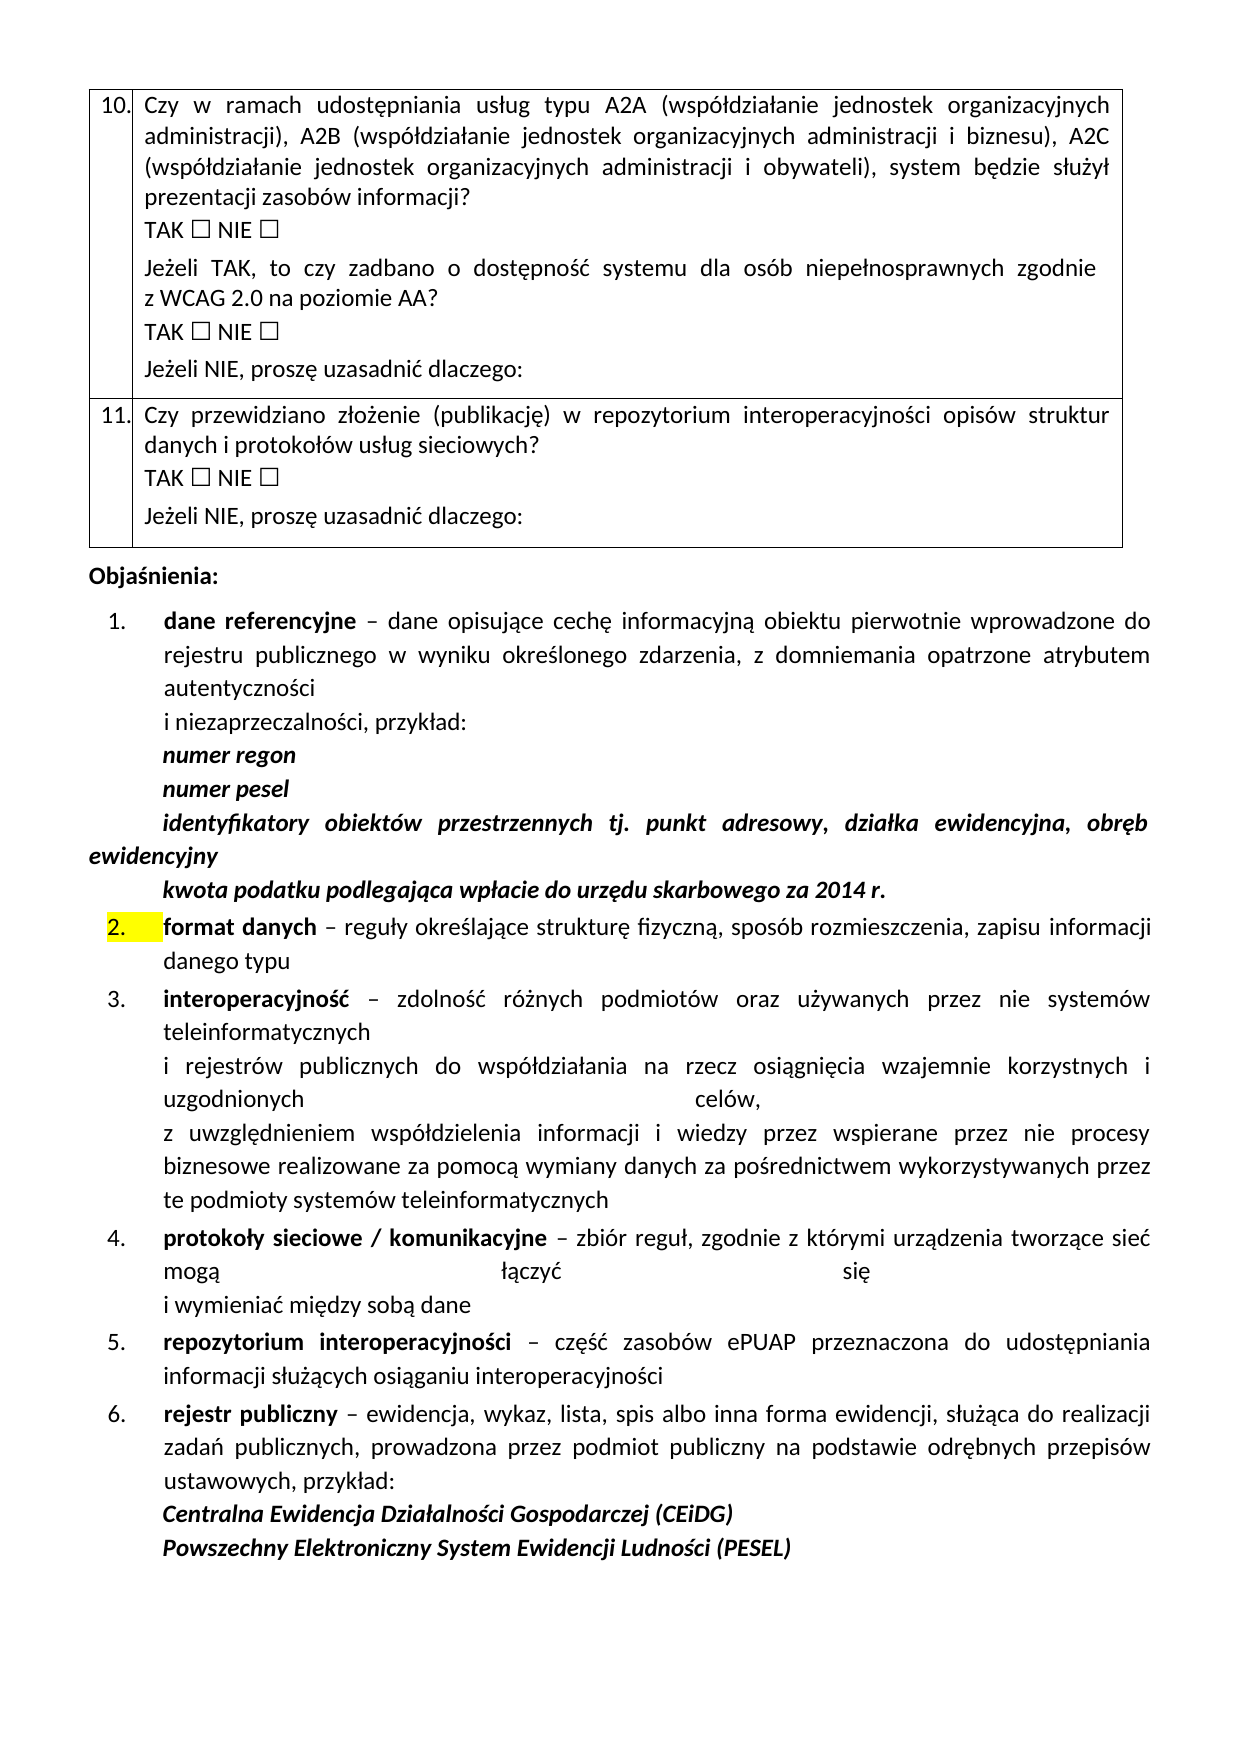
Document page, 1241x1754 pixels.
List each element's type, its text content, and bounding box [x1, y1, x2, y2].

list repozytorium interoperacyjności – część zasobów ePUAP przeznaczona do udostępniania informacji służących osiąganiu interoperacyjności [126, 1327, 1152, 1391]
text numer pesel [89, 773, 1152, 804]
table_cell [90, 90, 132, 398]
list dane referencyjne – dane opisujące cechę informacyjną obiektu pierwotnie wprowadzone do rejestru publicznego w wyniku określonego zdarzenia, z domniemania opatrzone atrybutem autentyczności i niezaprzeczalności, przykład: [126, 606, 1152, 737]
list rejestr publiczny – ewidencja, wykaz, lista, spis albo inna forma ewidencji, służąca do realizacji zadań publicznych, prowadzona przez podmiot publiczny na podstawie odrębnych przepisów ustawowych, przykład: [126, 1398, 1152, 1495]
text Powszechny Elektroniczny System Ewidencji Ludności (PESEL) [89, 1532, 1152, 1562]
list interoperacyjność – zdolność różnych podmiotów oraz używanych przez nie systemów teleinformatycznych i rejestrów publicznych do współdziałania na rzecz osiągnięcia wzajemnie korzystnych i uzgodnionych celów, z uwzględnieniem współdzielenia informacji i wiedzy przez wspierane przez nie procesy biznesowe realizowane za pomocą wymiany danych za pośrednictwem wykorzystywanych przez te podmioty systemów teleinformatycznych [126, 983, 1152, 1214]
table_cell Czy przewidziano złożenie (publikację) w repozytorium interoperacyjności opisów struktur danych i protokołów usług sieciowych? TAK NIE Jeżeli NIE, proszę uzasadnić dlaczego: [133, 399, 1122, 547]
text Centralna Ewidencja Działalności Gospodarczej (CEiDG) [89, 1498, 1152, 1529]
text numer regon [89, 740, 1152, 770]
list protokoły sieciowe / komunikacyjne – zbiór reguł, zgodnie z którymi urządzenia tworzące sieć mogą łączyć się i wymieniać między sobą dane [126, 1222, 1152, 1319]
table_cell [90, 399, 132, 547]
text Objaśnienia: [89, 560, 1152, 591]
list format danych – reguły określające strukturę fizyczną, sposób rozmieszczenia, zapisu informacji danego typu [126, 912, 1152, 976]
table_cell Czy w ramach udostępniania usług typu A2A (współdziałanie jednostek organizacyjnych administracji), A2B (współdziałanie jednostek organizacyjnych administracji i biznesu), A2C (współdziałanie jednostek organizacyjnych administracji i obywateli), system będzie służył prezentacji zasobów informacji? TAK NIE Jeżeli TAK, to czy zadbano o dostępność systemu dla osób niepełnosprawnych zgodnie z WCAG 2.0 na poziomie AA? TAK NIE Jeżeli NIE, proszę uzasadnić dlaczego: [133, 90, 1122, 398]
text identyfikatory obiektów przestrzennych tj. punkt adresowy, działka ewidencyjna, obręb ewidencyjny [89, 807, 1152, 871]
text kwota podatku podlegająca wpłacie do urzędu skarbowego za 2014 r. [89, 874, 1152, 904]
